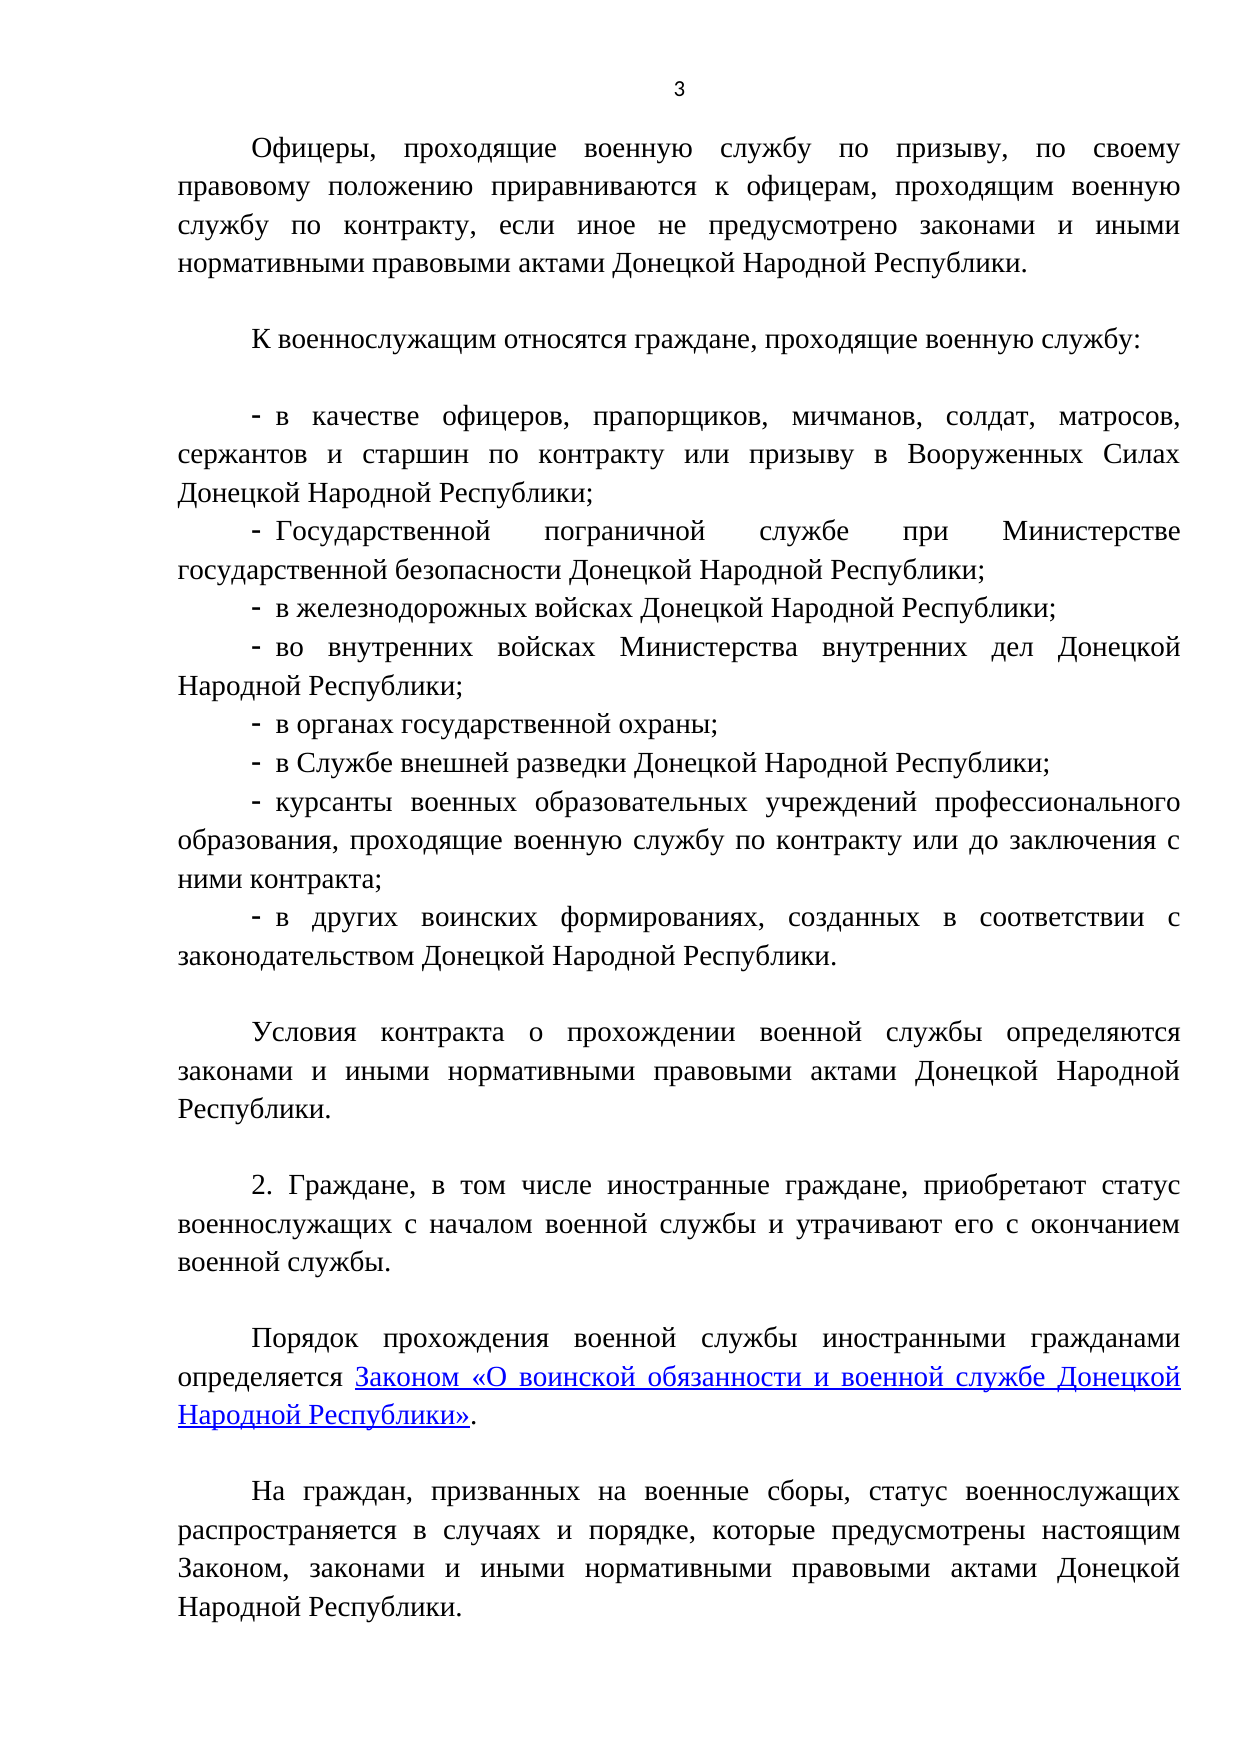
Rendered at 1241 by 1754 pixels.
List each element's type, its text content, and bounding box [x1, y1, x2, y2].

text Условия контракта о прохождении военной службы определяются законами и иными нормативными правовыми актами Донецкой Народной Республики. [177, 1014, 1181, 1125]
list в Службе внешней разведки Донецкой Народной Республики; [177, 745, 1181, 779]
text Порядок прохождения военной службы иностранными гражданами определяется Законом «О воинской обязанности и военной службе Донецкой Народной Республики». [177, 1320, 1181, 1431]
list в органах государственной охраны; [177, 706, 1181, 740]
list в железнодорожных войсках Донецкой Народной Республики; [177, 591, 1181, 624]
text 2. Граждане, в том числе иностранные граждане, приобретают статус военнослужащих с началом военной службы и утрачивают его с окончанием военной службы. [177, 1167, 1181, 1278]
list во внутренних войсках Министерства внутренних дел Донецкой Народной Республики; [177, 629, 1181, 701]
text К военнослужащим относятся граждане, проходящие военную службу: [177, 322, 1181, 355]
list Государственной пограничной службе при Министерстве государственной безопасности Донецкой Народной Республики; [177, 513, 1181, 586]
list в качестве офицеров, прапорщиков, мичманов, солдат, матросов, сержантов и старшин по контракту или призыву в Вооруженных Силах Донецкой Народной Республики; [177, 398, 1181, 508]
list курсанты военных образовательных учреждений профессионального образования, проходящие военную службу по контракту или до заключения с ними контракта; [177, 784, 1181, 894]
list в других воинских формированиях, созданных в соответствии с законодательством Донецкой Народной Республики. [177, 899, 1181, 972]
text Офицеры, проходящие военную службу по призыву, по своему правовому положению приравниваются к офицерам, проходящим военную службу по контракту, если иное не предусмотрено законами и иными нормативными правовыми актами Донецкой Народной Республики. [177, 130, 1181, 279]
text На граждан, призванных на военные сборы, статус военнослужащих распространяется в случаях и порядке, которые предусмотрены настоящим Законом, законами и иными нормативными правовыми актами Донецкой Народной Республики. [177, 1473, 1181, 1623]
